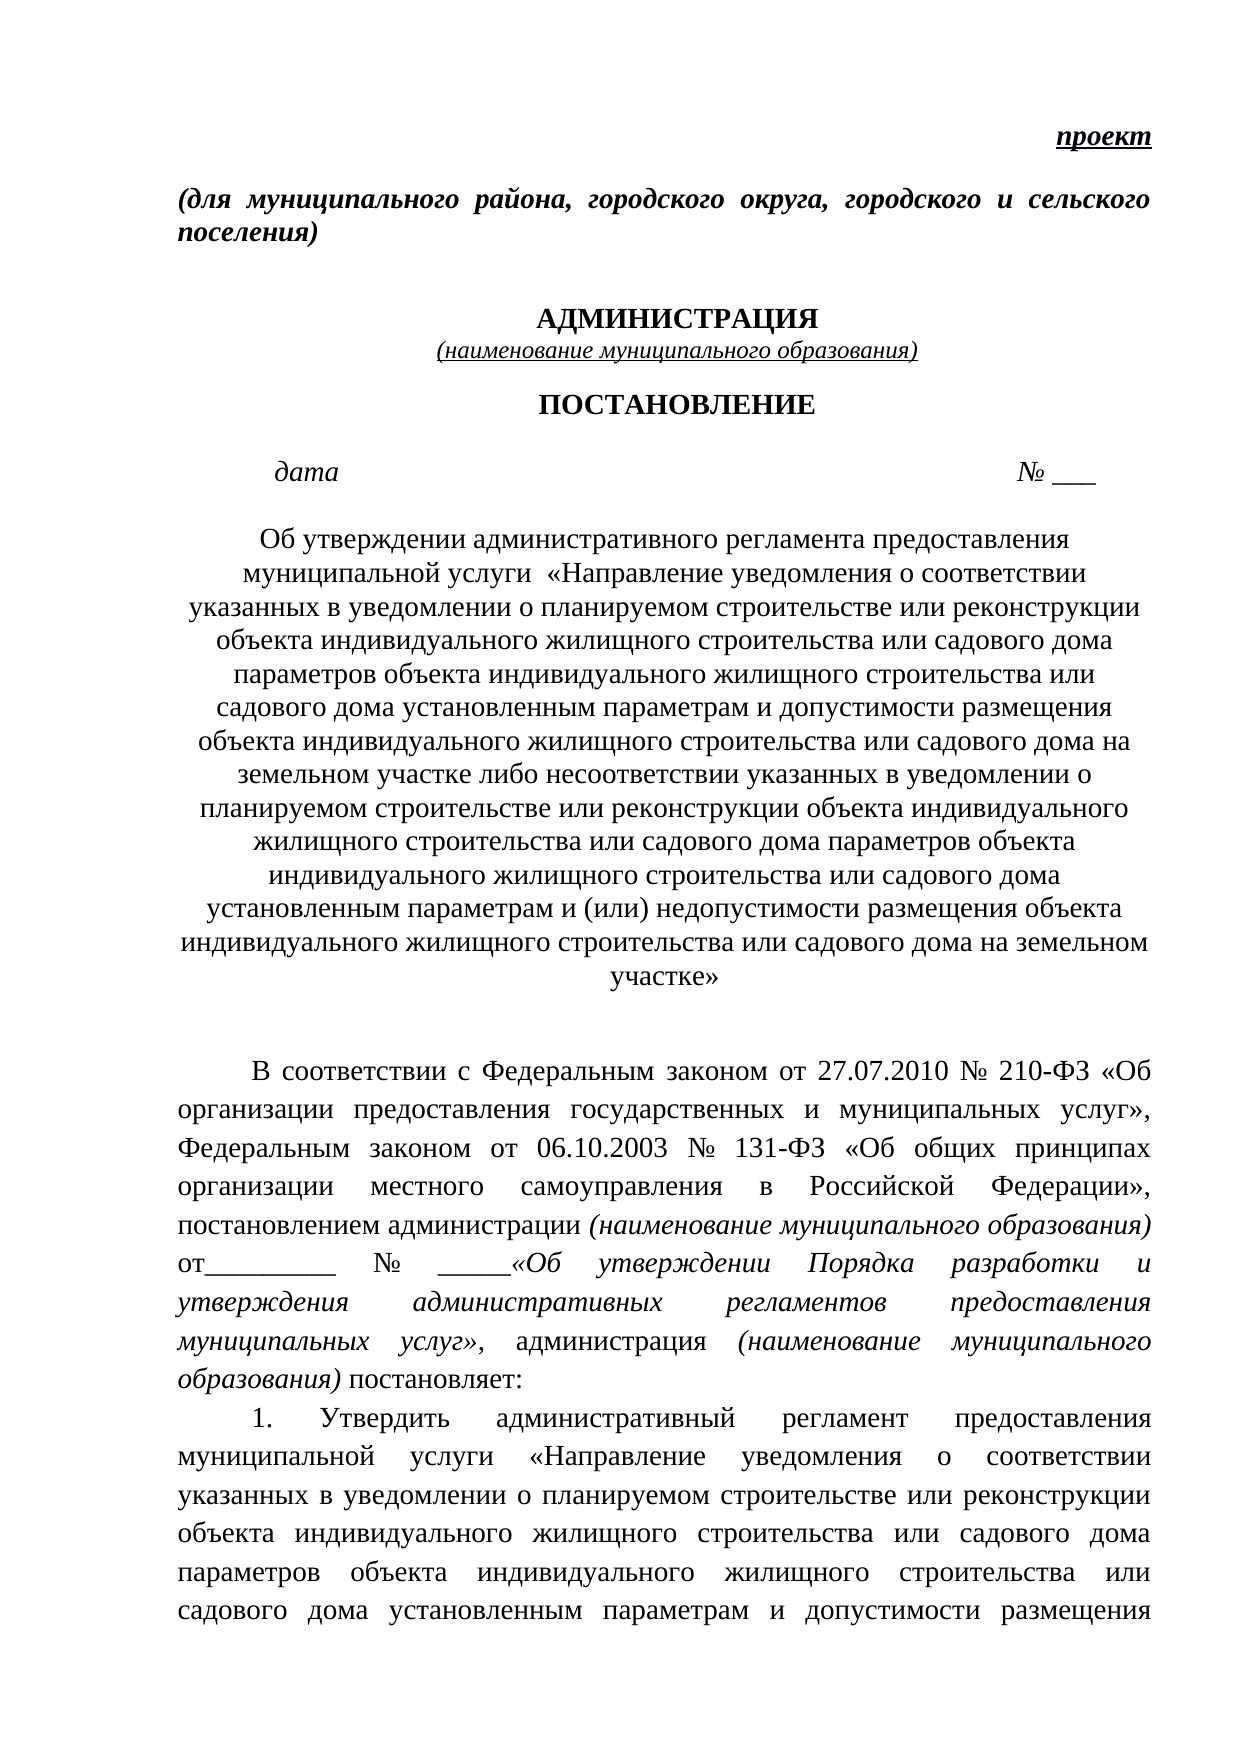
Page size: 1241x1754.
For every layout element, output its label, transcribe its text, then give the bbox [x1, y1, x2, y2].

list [177, 1400, 1152, 1626]
text проект [177, 118, 1152, 152]
text В соответствии с Федеральным законом от 27.07.2010 № 210-ФЗ «Об организации предоставления государственных и муниципальных услуг», Федеральным законом от 06.10.2003 № 131-ФЗ «Об общих принципах организации местного самоуправления в Российской Федерации», постановлением администрации (наименование муниципального образования) от_________ № _____«Об утверждении Порядка разработки и утверждения административных регламентов предоставления муниципальных услуг», администрация (наименование муниципального образования) постановляет: [177, 1053, 1152, 1395]
text Об утверждении административного регламента предоставления муниципальной услуги «Направление уведомления о соответствии указанных в уведомлении о планируемом строительстве или реконструкции объекта индивидуального жилищного строительства или садового дома параметров объекта индивидуального жилищного строительства или садового дома установленным параметрам и допустимости размещения объекта индивидуального жилищного строительства или садового дома на земельном участке либо несоответствии указанных в уведомлении о планируемом строительстве или реконструкции объекта индивидуального жилищного строительства или садового дома параметров объекта индивидуального жилищного строительства или садового дома установленным параметрам и (или) недопустимости размещения объекта индивидуального жилищного строительства или садового дома на земельном участке» [177, 522, 1152, 991]
text (для муниципального района, городского округа, городского и сельского поселения) [177, 181, 1152, 248]
text дата № ___ [177, 454, 1152, 488]
table_header АДМИНИСТРАЦИЯ (наименование муниципального образования) [177, 301, 1177, 387]
table_cell ПОСТАНОВЛЕНИЕ [177, 388, 1177, 421]
